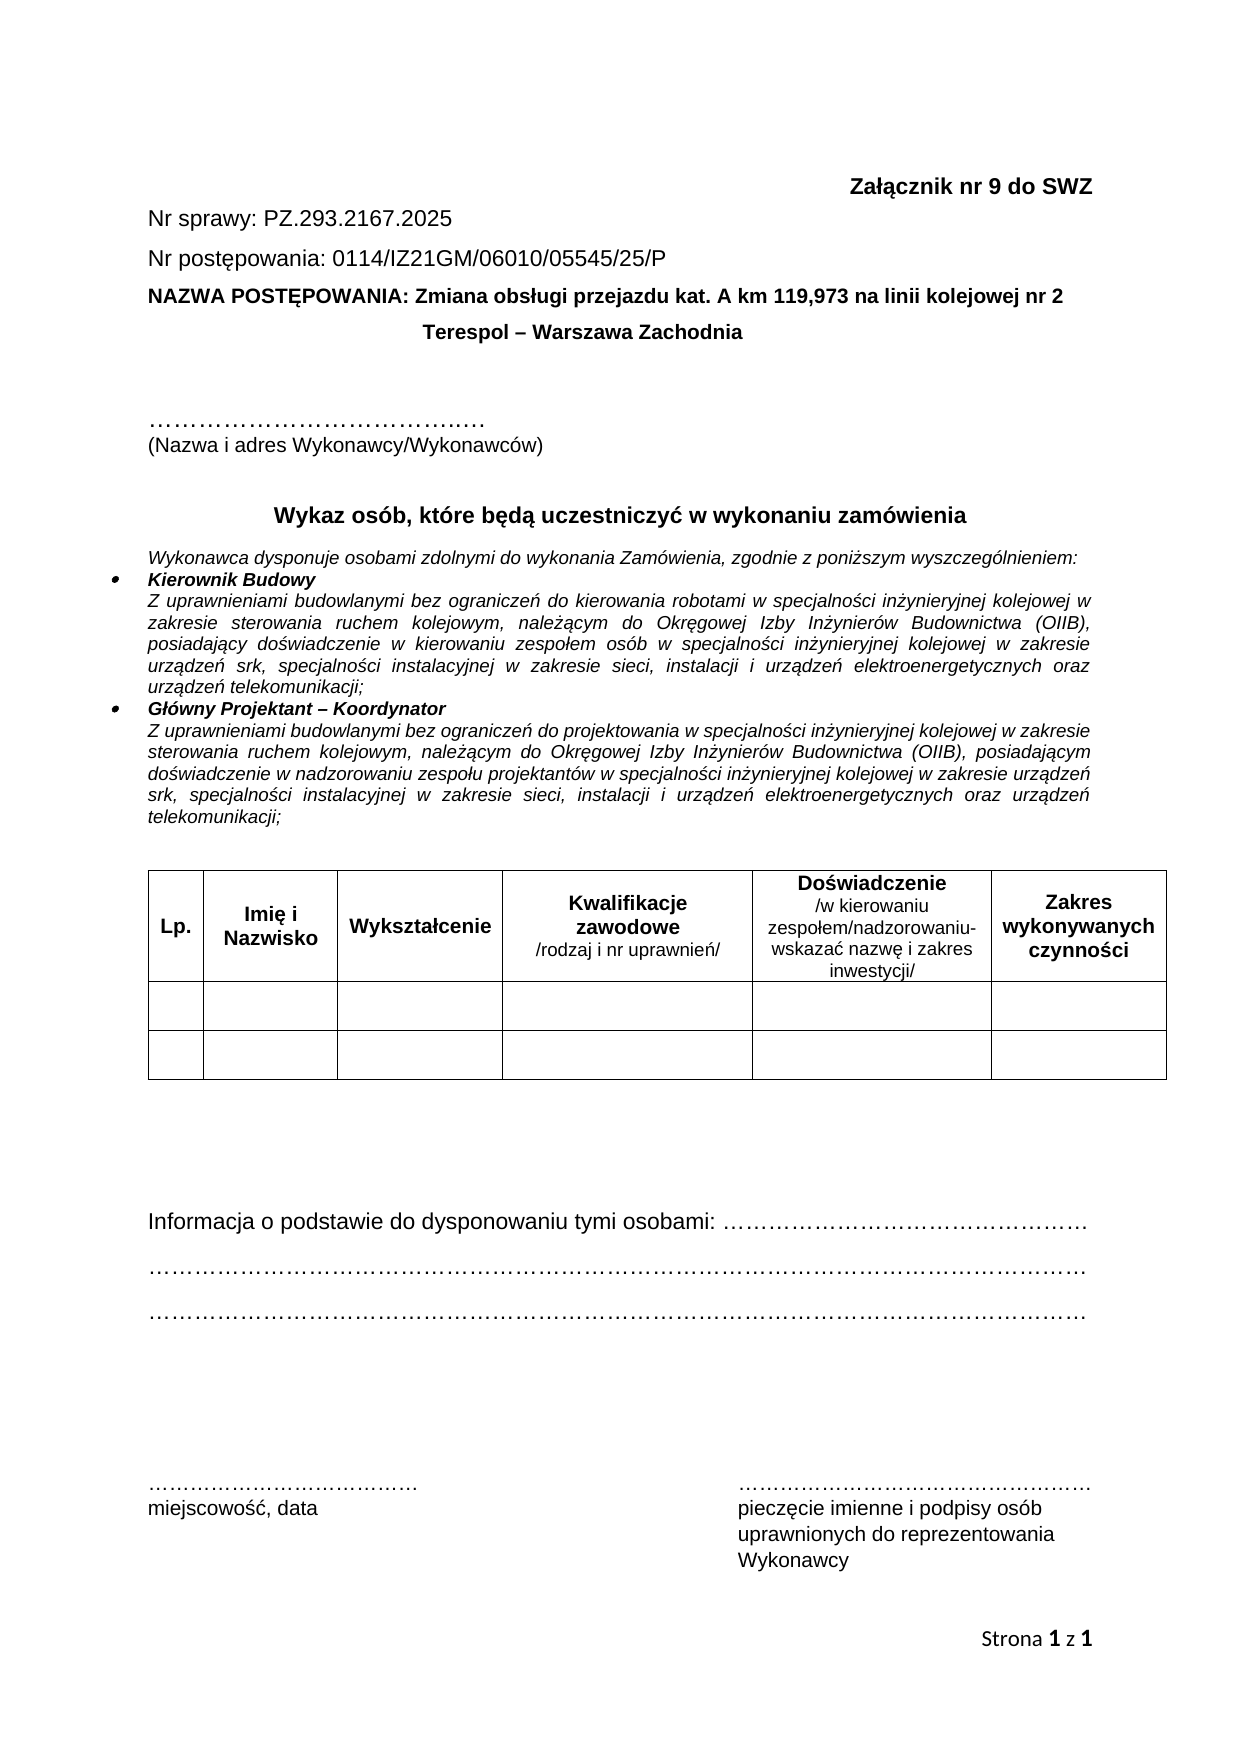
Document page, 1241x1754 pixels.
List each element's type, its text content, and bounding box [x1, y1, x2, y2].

text …………………………………………………………………………………………………………… [148, 1298, 1093, 1324]
table_cell [338, 1031, 502, 1079]
text …………………………………………………………………………………………………………… [148, 1253, 1093, 1279]
text Nr postępowania: 0114/IZ21GM/06010/05545/25/P [148, 245, 1093, 271]
table_cell [992, 982, 1166, 1030]
list Wykonawca dysponuje osobami zdolnymi do wykonania Zamówienia, zgodnie z poniższym wyszczególnieniem: [148, 547, 1093, 568]
table_header Zakres wykonywanych czynności [992, 871, 1166, 981]
text ………………………………..… [148, 404, 1093, 433]
table_cell [992, 1031, 1166, 1079]
text Załącznik nr 9 do SWZ [148, 173, 1093, 199]
table_header Imię i Nazwisko [204, 871, 337, 981]
table_cell [204, 982, 337, 1030]
list Z uprawnieniami budowlanymi bez ograniczeń do projektowania w specjalności inżynieryjnej kolejowej w zakresie sterowania ruchem kolejowym, należącym do Okręgowej Izby Inżynierów Budownictwa (OIIB), posiadającym doświadczenie w nadzorowaniu zespołu projektantów w specjalności inżynieryjnej kolejowej w zakresie urządzeń srk, specjalności instalacyjnej w zakresie sieci, instalacji i urządzeń elektroenergetycznych oraz urządzeń telekomunikacji; [148, 719, 1093, 827]
text Wykonawcy [664, 1548, 1093, 1572]
table_cell [503, 1031, 752, 1079]
table_cell [503, 982, 752, 1030]
text Informacja o podstawie do dysponowaniu tymi osobami: ………………………………………… [148, 1208, 1093, 1234]
text miejscowość, data pieczęcie imienne i podpisy osób [148, 1496, 1093, 1520]
table_cell [338, 982, 502, 1030]
table_cell [753, 1031, 991, 1079]
text Wykaz osób, które będą uczestniczyć w wykonaniu zamówienia [148, 502, 1093, 528]
list Kierownik Budowy [110, 568, 1093, 590]
table_header Kwalifikacje zawodowe /rodzaj i nr uprawnień/ [503, 871, 752, 981]
list Z uprawnieniami budowlanymi bez ograniczeń do kierowania robotami w specjalności inżynieryjnej kolejowej w zakresie sterowania ruchem kolejowym, należącym do Okręgowej Izby Inżynierów Budownictwa (OIIB), posiadający doświadczenie w kierowaniu zespołem osób w specjalności inżynieryjnej kolejowej w zakresie urządzeń srk, specjalności instalacyjnej w zakresie sieci, instalacji i urządzeń elektroenergetycznych oraz urządzeń telekomunikacji; [148, 590, 1093, 698]
text uprawnionych do reprezentowania [664, 1522, 1093, 1546]
table_cell [753, 982, 991, 1030]
table_header Wykształcenie [338, 871, 502, 981]
table_cell [204, 1031, 337, 1079]
text (Nazwa i adres Wykonawcy/Wykonawców) [148, 433, 1093, 457]
text Nr sprawy: PZ.293.2167.2025 [148, 205, 1093, 232]
table_cell [149, 1031, 203, 1079]
table_header Doświadczenie /w kierowaniu zespołem/nadzorowaniu- wskazać nazwę i zakres inwestycji/ [753, 871, 991, 981]
table_cell [149, 982, 203, 1030]
list Główny Projektant – Koordynator [110, 698, 1093, 719]
text NAZWA POSTĘPOWANIA: Zmiana obsługi przejazdu kat. A km 119,973 na linii kolejowej nr 2 Terespol – Warszawa Zachodnia [148, 284, 1093, 344]
text ………………………………… …………………………………………… [148, 1470, 1093, 1494]
table_header Lp. [149, 871, 203, 981]
